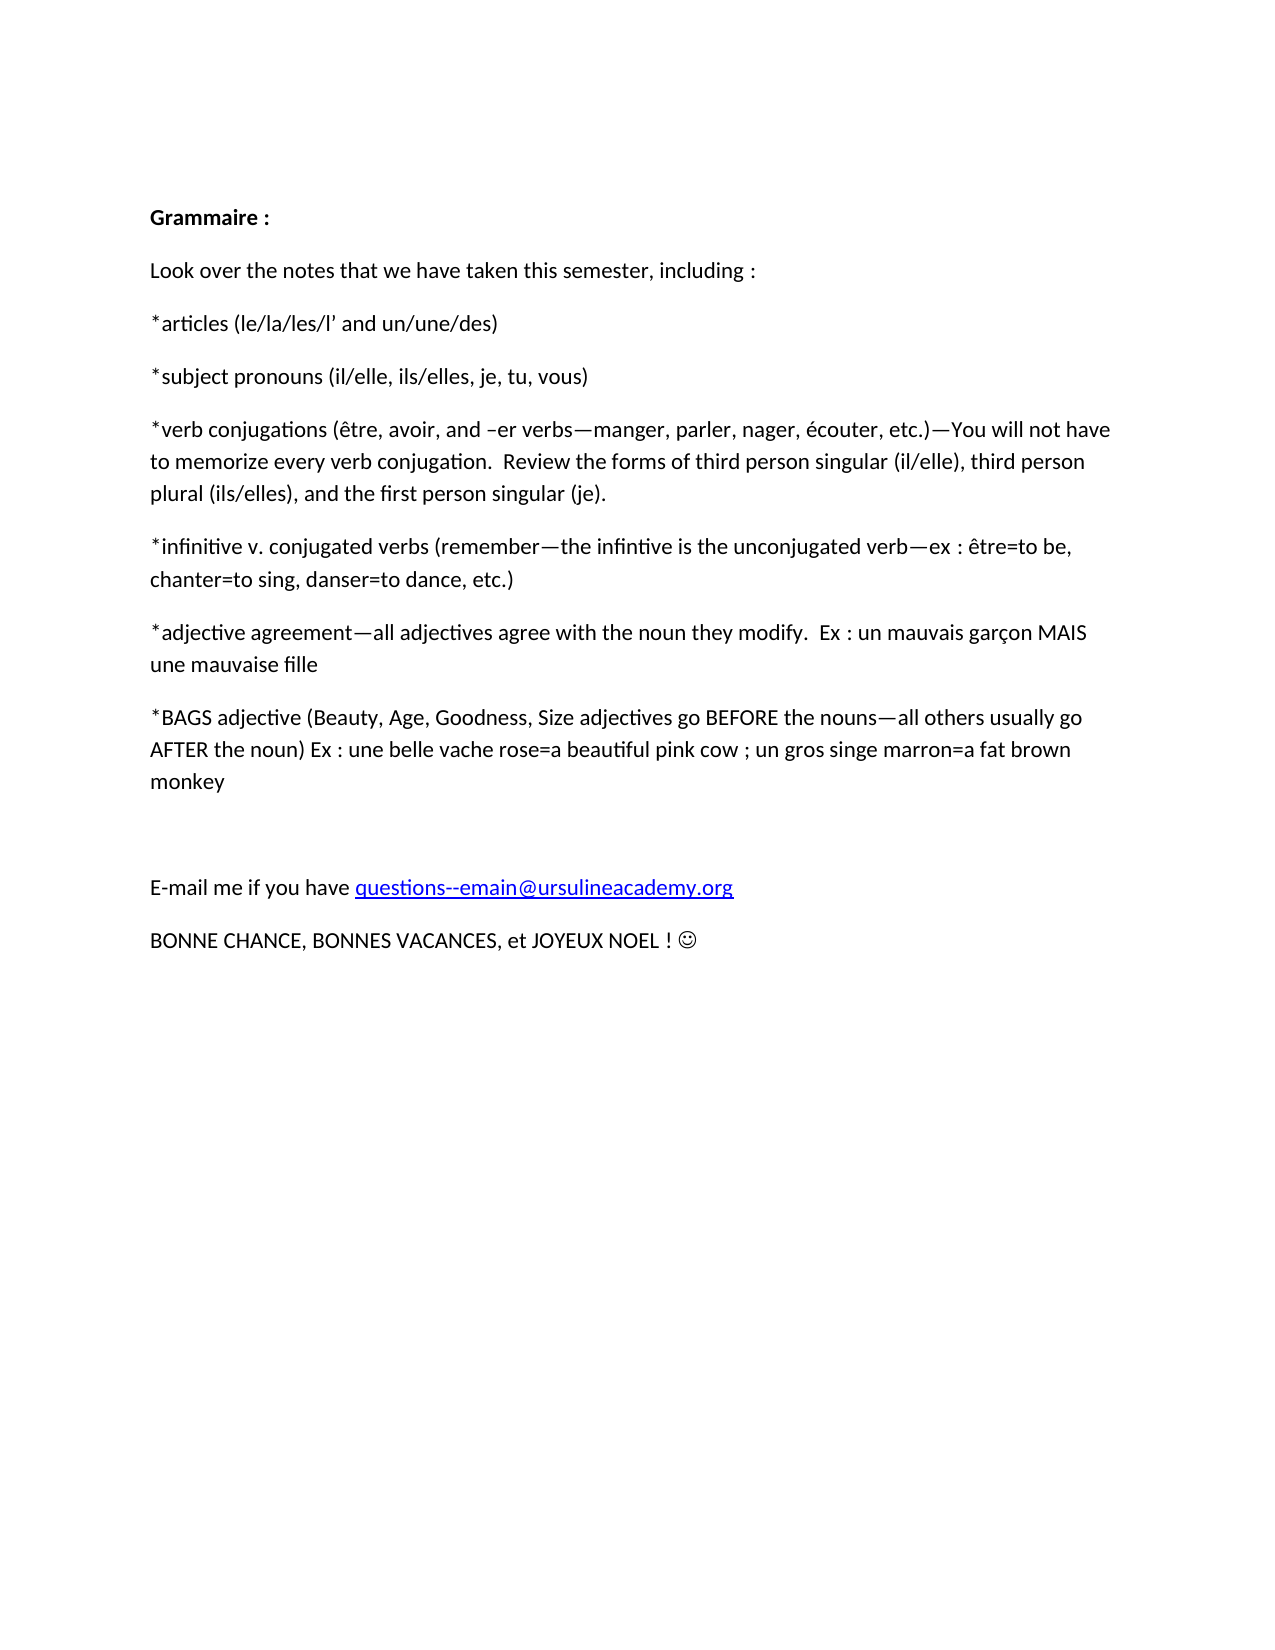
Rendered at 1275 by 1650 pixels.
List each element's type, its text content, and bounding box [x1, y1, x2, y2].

text *infinitive v. conjugated verbs (remember—the infintive is the unconjugated verb—ex : être=to be, chanter=to sing, danser=to dance, etc.) [150, 532, 1125, 593]
text BONNE CHANCE, BONNES VACANCES, et JOYEUX NOEL ! [150, 926, 1125, 954]
text *verb conjugations (être, avoir, and –er verbs—manger, parler, nager, écouter, etc.)—You will not have to memorize every verb conjugation. Review the forms of third person singular (il/elle), third person plural (ils/elles), and the first person singular (je). [150, 415, 1125, 507]
text *subject pronouns (il/elle, ils/elles, je, tu, vous) [150, 362, 1125, 390]
text Grammaire : [150, 203, 1125, 231]
text *articles (le/la/les/l’ and un/une/des) [150, 309, 1125, 337]
text Look over the notes that we have taken this semester, including : [150, 256, 1125, 284]
text *BAGS adjective (Beauty, Age, Goodness, Size adjectives go BEFORE the nouns—all others usually go AFTER the noun) Ex : une belle vache rose=a beautiful pink cow ; un gros singe marron=a fat brown monkey [150, 703, 1125, 795]
text *adjective agreement—all adjectives agree with the noun they modify. Ex : un mauvais garçon MAIS une mauvaise fille [150, 618, 1125, 678]
text E-mail me if you have questions--emain@ursulineacademy.org [150, 873, 1125, 901]
